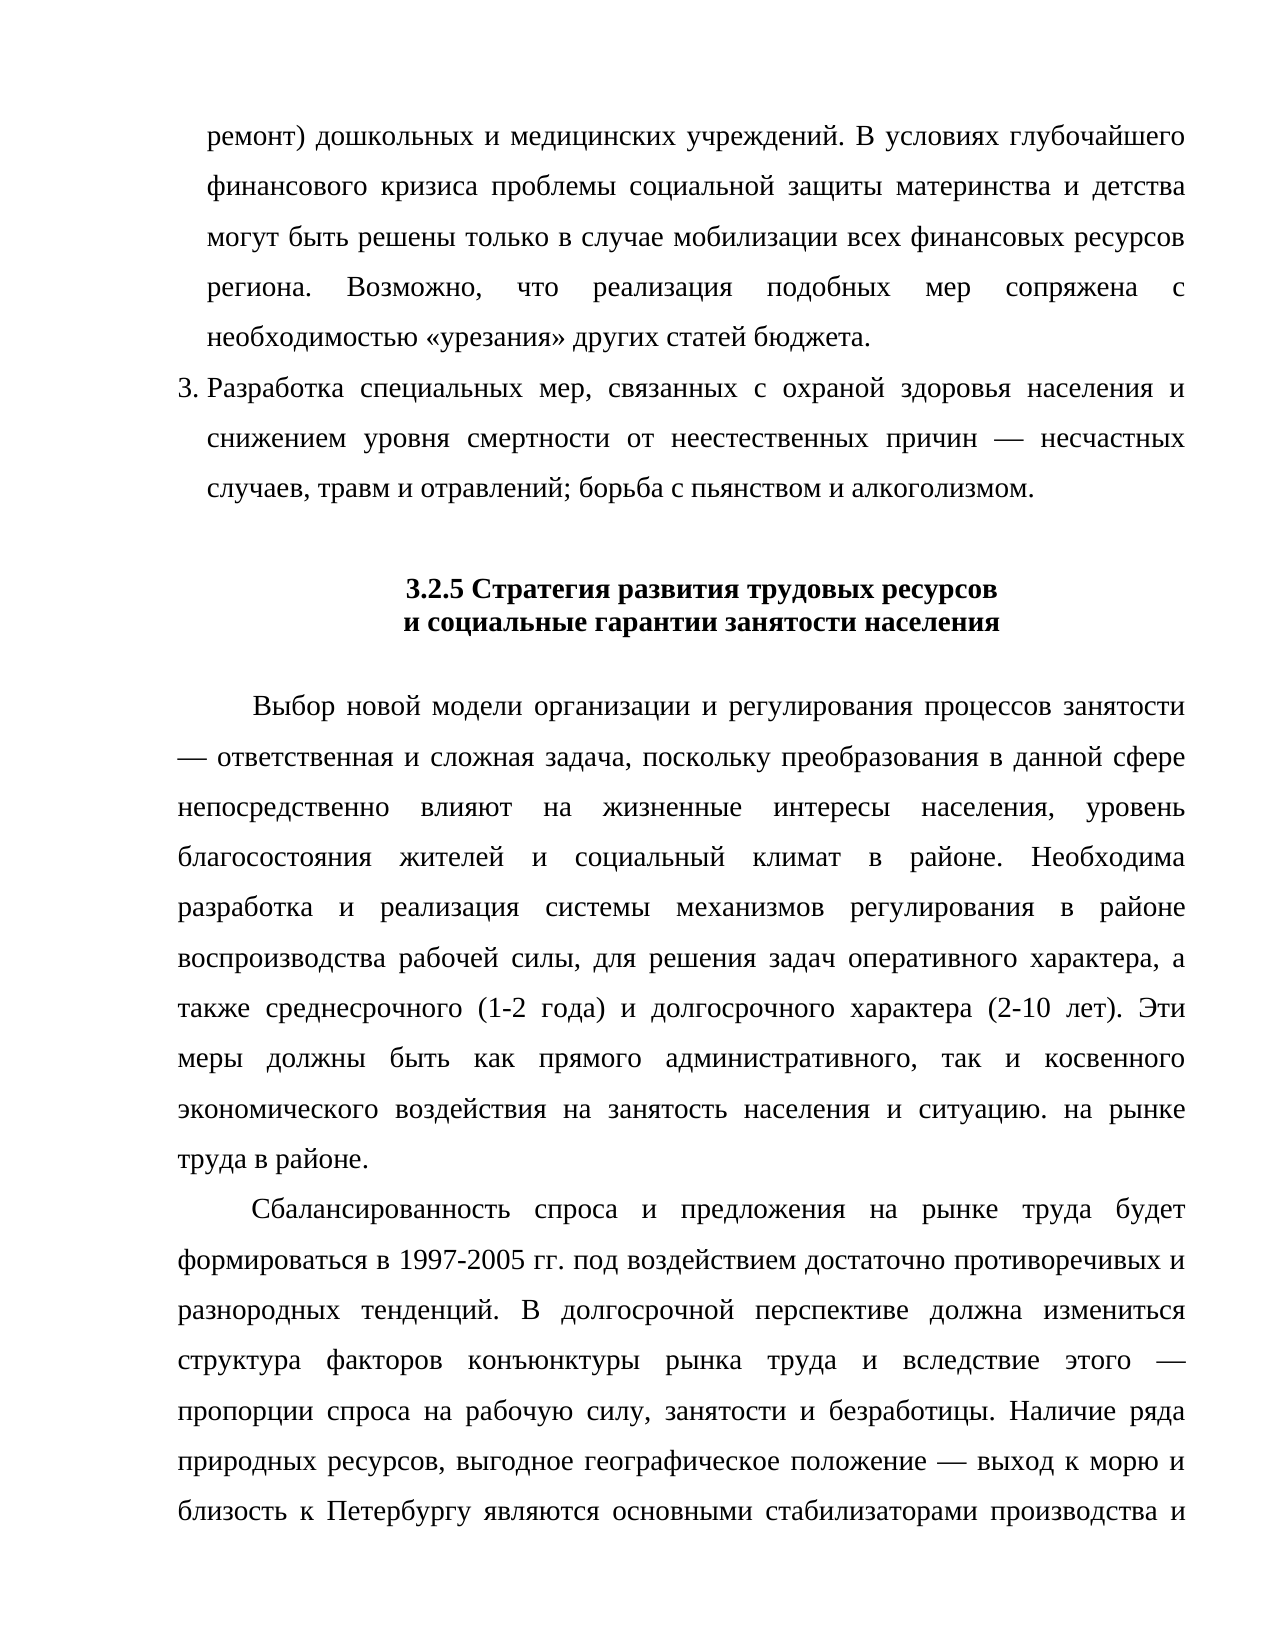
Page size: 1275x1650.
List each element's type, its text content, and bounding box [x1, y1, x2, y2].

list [177, 118, 1186, 353]
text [177, 1191, 1186, 1527]
list Разработка специальных мер, связанных с охраной здоровья населения и снижением уровня смертности от неестественных причин — несчастных случаев, травм и отравлений; борьба с пьянством и алкоголизмом. [177, 370, 1186, 504]
subtitle 3.2.5 Стратегия развития трудовых ресурсов и социальные гарантии занятости населения [215, 571, 1189, 638]
text Выбор новой модели организации и регулирования процессов занятости — ответственная и сложная задача, поскольку преобразования в данной сфере непосредственно влияют на жизненные интересы населения, уровень благосостояния жителей и социальный климат в районе. Необходима разработка и реализация системы механизмов регулирования в районе воспроизводства рабочей силы, для решения задач оперативного характера, а также среднесрочного (1-2 года) и долгосрочного характера (2-10 лет). Эти меры должны быть как прямого административного, так и косвенного экономического воздействия на занятость населения и ситуацию. на рынке труда в районе. [177, 688, 1186, 1175]
